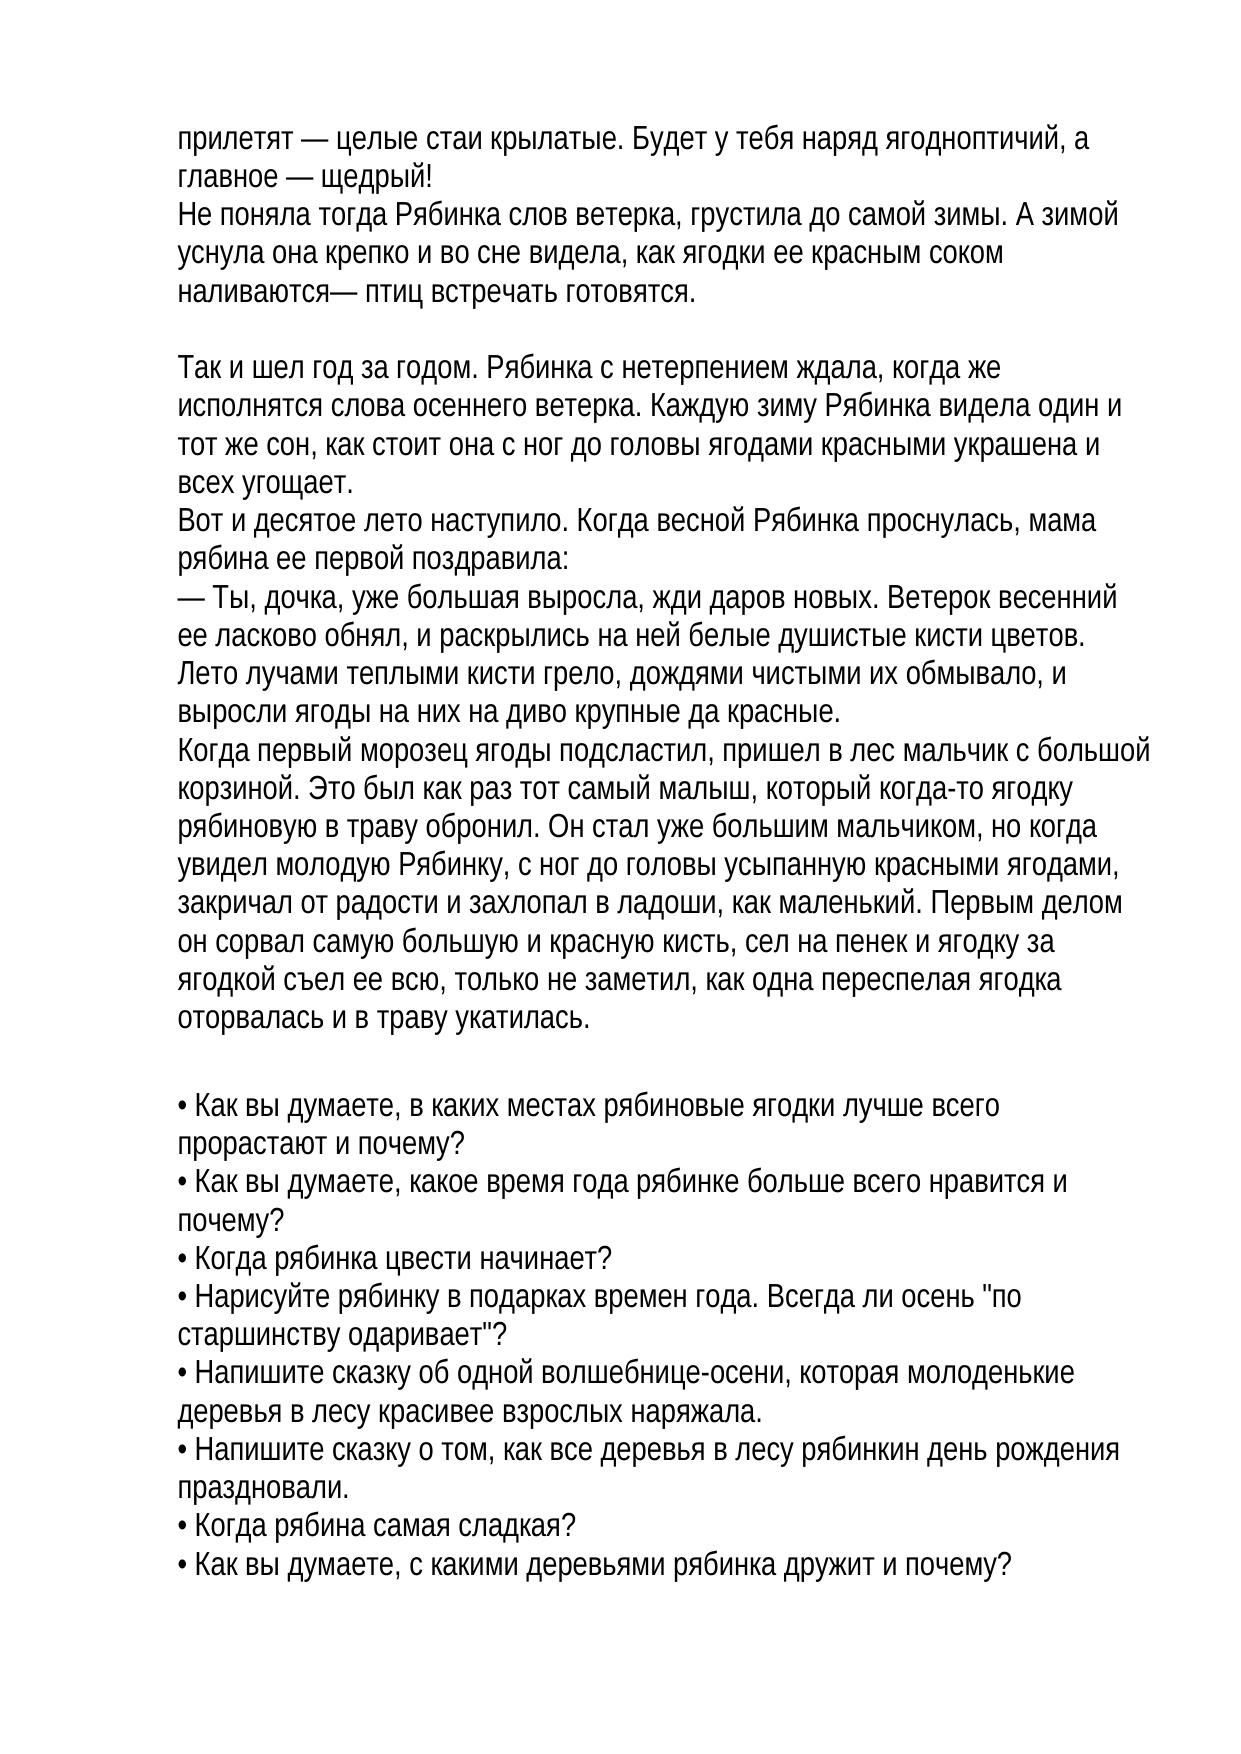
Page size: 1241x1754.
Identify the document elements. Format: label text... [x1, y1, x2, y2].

text • Как вы думаете, с какими деревьями рябинка дружит и почему? [177, 1544, 1152, 1582]
text • Когда рябина самая сладкая? [177, 1506, 1152, 1544]
text Так и шел год за годом. Рябинка с нетерпением ждала, когда же исполнятся слова осеннего ветерка. Каждую зиму Рябинка видела один и тот же сон, как стоит она с ног до головы ягодами красными украшена и всех угощает. [177, 347, 1152, 500]
text Вот и десятое лето наступило. Когда весной Рябинка проснулась, мама рябина ее первой поздравила: [177, 500, 1152, 577]
text — Ты, дочка, уже большая выросла, жди даров новых. Ветерок весенний ее ласково обнял, и раскрылись на ней белые душистые кисти цветов. Лето лучами теплыми кисти грело, дождями чистыми их обмывало, и выросли ягоды на них на диво крупные да красные. [177, 577, 1152, 730]
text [177, 118, 1152, 194]
text • Нарисуйте рябинку в подарках времен года. Всегда ли осень "по старшинству одаривает"? [177, 1276, 1152, 1353]
text Когда первый морозец ягоды подсластил, пришел в лес мальчик с большой корзиной. Это был как раз тот самый малыш, который когда-то ягодку рябиновую в траву обронил. Он стал уже большим мальчиком, но когда увидел молодую Рябинку, с ног до головы усыпанную красными ягодами, закричал от радости и захлопал в ладоши, как маленький. Первым делом он сорвал самую большую и красную кисть, сел на пенек и ягодку за ягодкой съел ее всю, только не заметил, как одна переспелая ягодка оторвалась и в траву укатилась. [177, 730, 1152, 1036]
text Не поняла тогда Рябинка слов ветерка, грустила до самой зимы. А зимой уснула она крепко и во сне видела, как ягодки ее красным соком наливаются— птиц встречать готовятся. [177, 194, 1152, 309]
text • Как вы думаете, какое время года рябинке больше всего нравится и почему? [177, 1162, 1152, 1238]
text • Напишите сказку о том, как все деревья в лесу рябинкин день рождения праздновали. [177, 1429, 1152, 1506]
text • Когда рябинка цвести начинает? [177, 1238, 1152, 1276]
text • Напишите сказку об одной волшебнице-осени, которая молоденькие деревья в лесу красивее взрослых наряжала. [177, 1353, 1152, 1429]
text • Как вы думаете, в каких местах рябиновые ягодки лучше всего прорастают и почему? [177, 1085, 1152, 1162]
